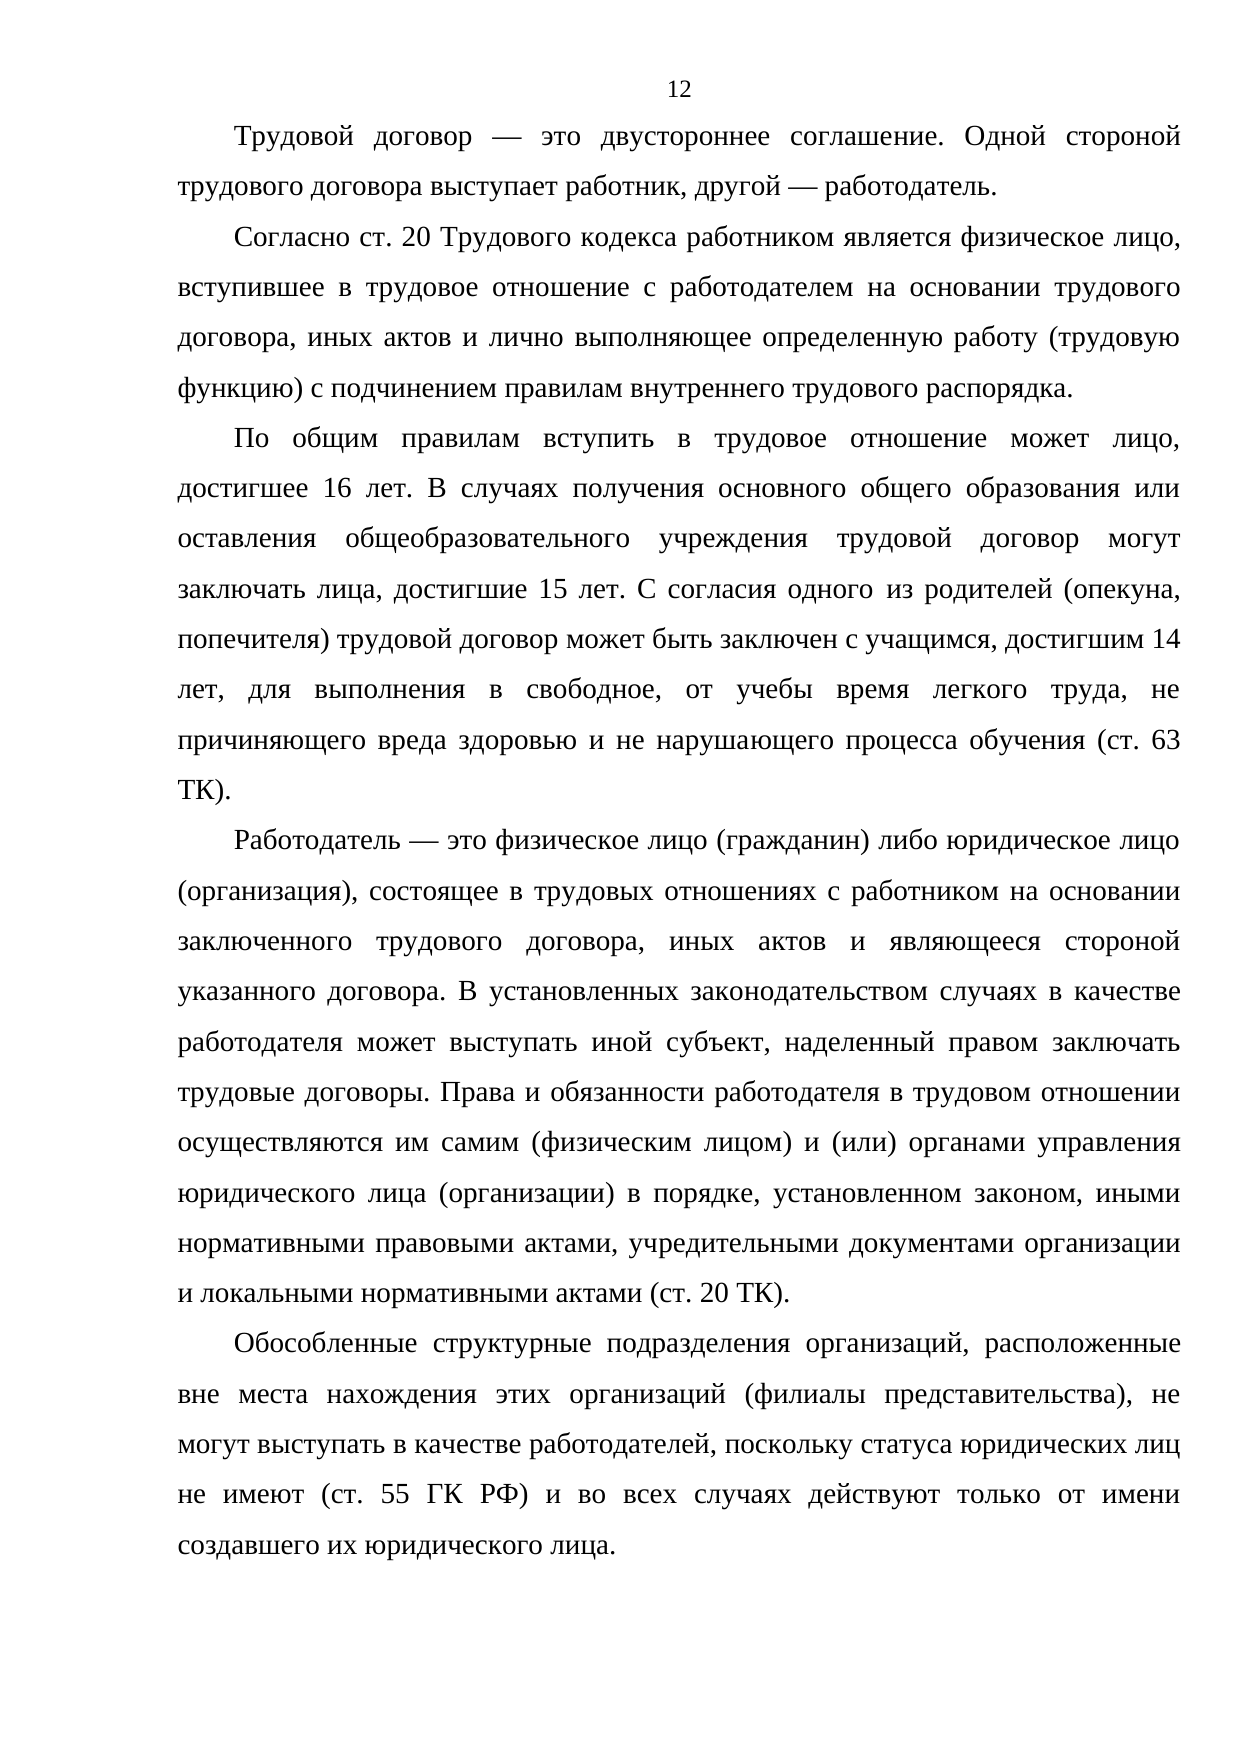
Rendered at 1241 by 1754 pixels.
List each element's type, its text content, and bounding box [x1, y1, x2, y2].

text Обособленные структурные подразделения организаций, расположенные вне места нахождения этих организаций (филиалы представительства), не могут выступать в качестве работодателей, поскольку статуса юридических лиц не имеют (ст. 55 ГК РФ) и во всех случаях действуют только от имени создавшего их юридического лица. [177, 1326, 1181, 1560]
text Трудовой договор — это двустороннее соглашение. Одной стороной трудового договора выступает работник, другой — работодатель. [177, 118, 1181, 202]
text Работодатель — это физическое лицо (гражданин) либо юридическое лицо (организация), состоящее в трудовых отношениях с работником на основании заключенного трудового договора, иных актов и являющееся стороной указанного договора. В установленных законодательством случаях в качестве работодателя может выступать иной субъект, наделенный правом заключать трудовые договоры. Права и обязанности работодателя в трудовом отношении осуществляются им самим (физическим лицом) и (или) органами управления юридического лица (организации) в порядке, установленном законом, иными нормативными правовыми актами, учредительными документами организации и локальными нормативными актами (ст. 20 ТК). [177, 822, 1181, 1309]
text По общим правилам вступить в трудовое отношение может лицо, достигшее 16 лет. В случаях получения основного общего образования или оставления общеобразовательного учреждения трудовой договор могут заключать лица, достигшие 15 лет. С согласия одного из родителей (опекуна, попечителя) трудовой договор может быть заключен с учащимся, достигшим 14 лет, для выполнения в свободное, от учебы время легкого труда, не причиняющего вреда здоровью и не нарушающего процесса обучения (ст. 63 ТК). [177, 420, 1181, 806]
text Согласно ст. 20 Трудового кодекса работником является физическое лицо, вступившее в трудовое отношение с работодателем на основании трудового договора, иных актов и лично выполняющее определенную работу (трудовую функцию) с подчинением правилам внутреннего трудового распорядка. [177, 219, 1181, 403]
